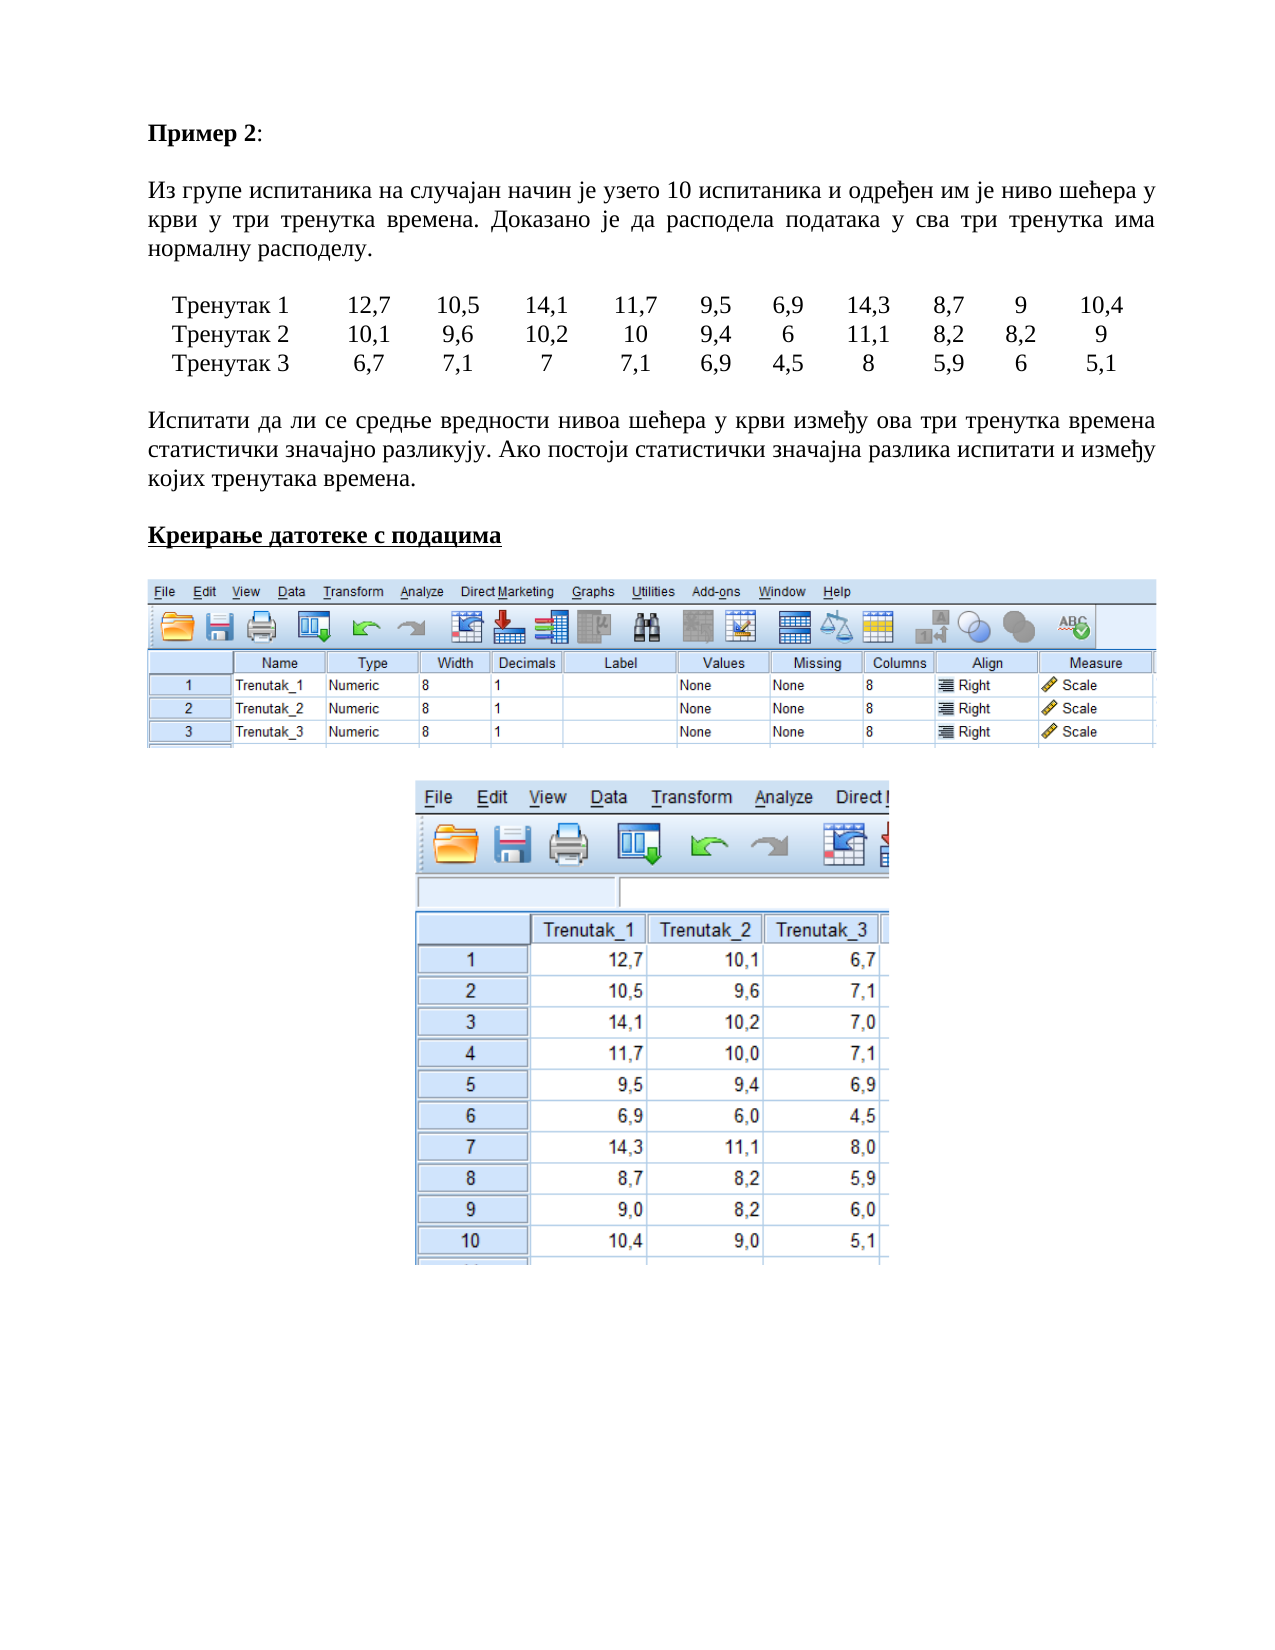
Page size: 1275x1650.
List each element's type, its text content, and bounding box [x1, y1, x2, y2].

text Испитати да ли се средње вредности нивоа шећера у крви између ова три тренутка времена статистички значајно разликују. Ако постоји статистички значајна разлика испитати и између којих тренутака времена. [148, 406, 1157, 492]
table_cell Тренутак 2 [136, 319, 324, 348]
text Пример 2: [148, 118, 1157, 147]
table_cell 7,1 [413, 348, 502, 377]
table_header 10,5 [413, 291, 502, 319]
table_cell 10 [591, 319, 680, 348]
table_cell 8,2 [913, 319, 985, 348]
text Креирање датотеке с подацима [148, 521, 1157, 549]
table_header 9 [985, 291, 1057, 319]
picture [415, 776, 890, 1265]
table_cell 6 [985, 348, 1057, 377]
table_cell 9,4 [680, 319, 752, 348]
table_cell 10,1 [324, 319, 413, 348]
table_cell 6,9 [680, 348, 752, 377]
table_cell 7 [502, 348, 591, 377]
table_header 8,7 [913, 291, 985, 319]
table_cell 9,6 [413, 319, 502, 348]
table_cell 8 [824, 348, 913, 377]
table_cell 6,7 [324, 348, 413, 377]
table_header 14,1 [502, 291, 591, 319]
table_header 6,9 [752, 291, 824, 319]
table_cell Тренутак 3 [136, 348, 324, 377]
picture [147, 578, 1157, 748]
table_header Тренутак 1 [136, 291, 324, 319]
table_cell 8,2 [985, 319, 1057, 348]
text Из групе испитаника на случајан начин је узето 10 испитаника и одређен им је ниво шећера у крви у три тренутка времена. Доказано је да расподела података у сва три тренутка има нормалну расподелу. [148, 176, 1157, 262]
table_header 10,4 [1057, 291, 1146, 319]
table_cell 4,5 [752, 348, 824, 377]
table_cell 11,1 [824, 319, 913, 348]
table_cell 6 [752, 319, 824, 348]
table_cell 7,1 [591, 348, 680, 377]
table_cell 5,1 [1057, 348, 1146, 377]
table_cell 10,2 [502, 319, 591, 348]
table_header 14,3 [824, 291, 913, 319]
table_cell 5,9 [913, 348, 985, 377]
table_header 12,7 [324, 291, 413, 319]
table_cell 9 [1057, 319, 1146, 348]
table_header 9,5 [680, 291, 752, 319]
table_header 11,7 [591, 291, 680, 319]
